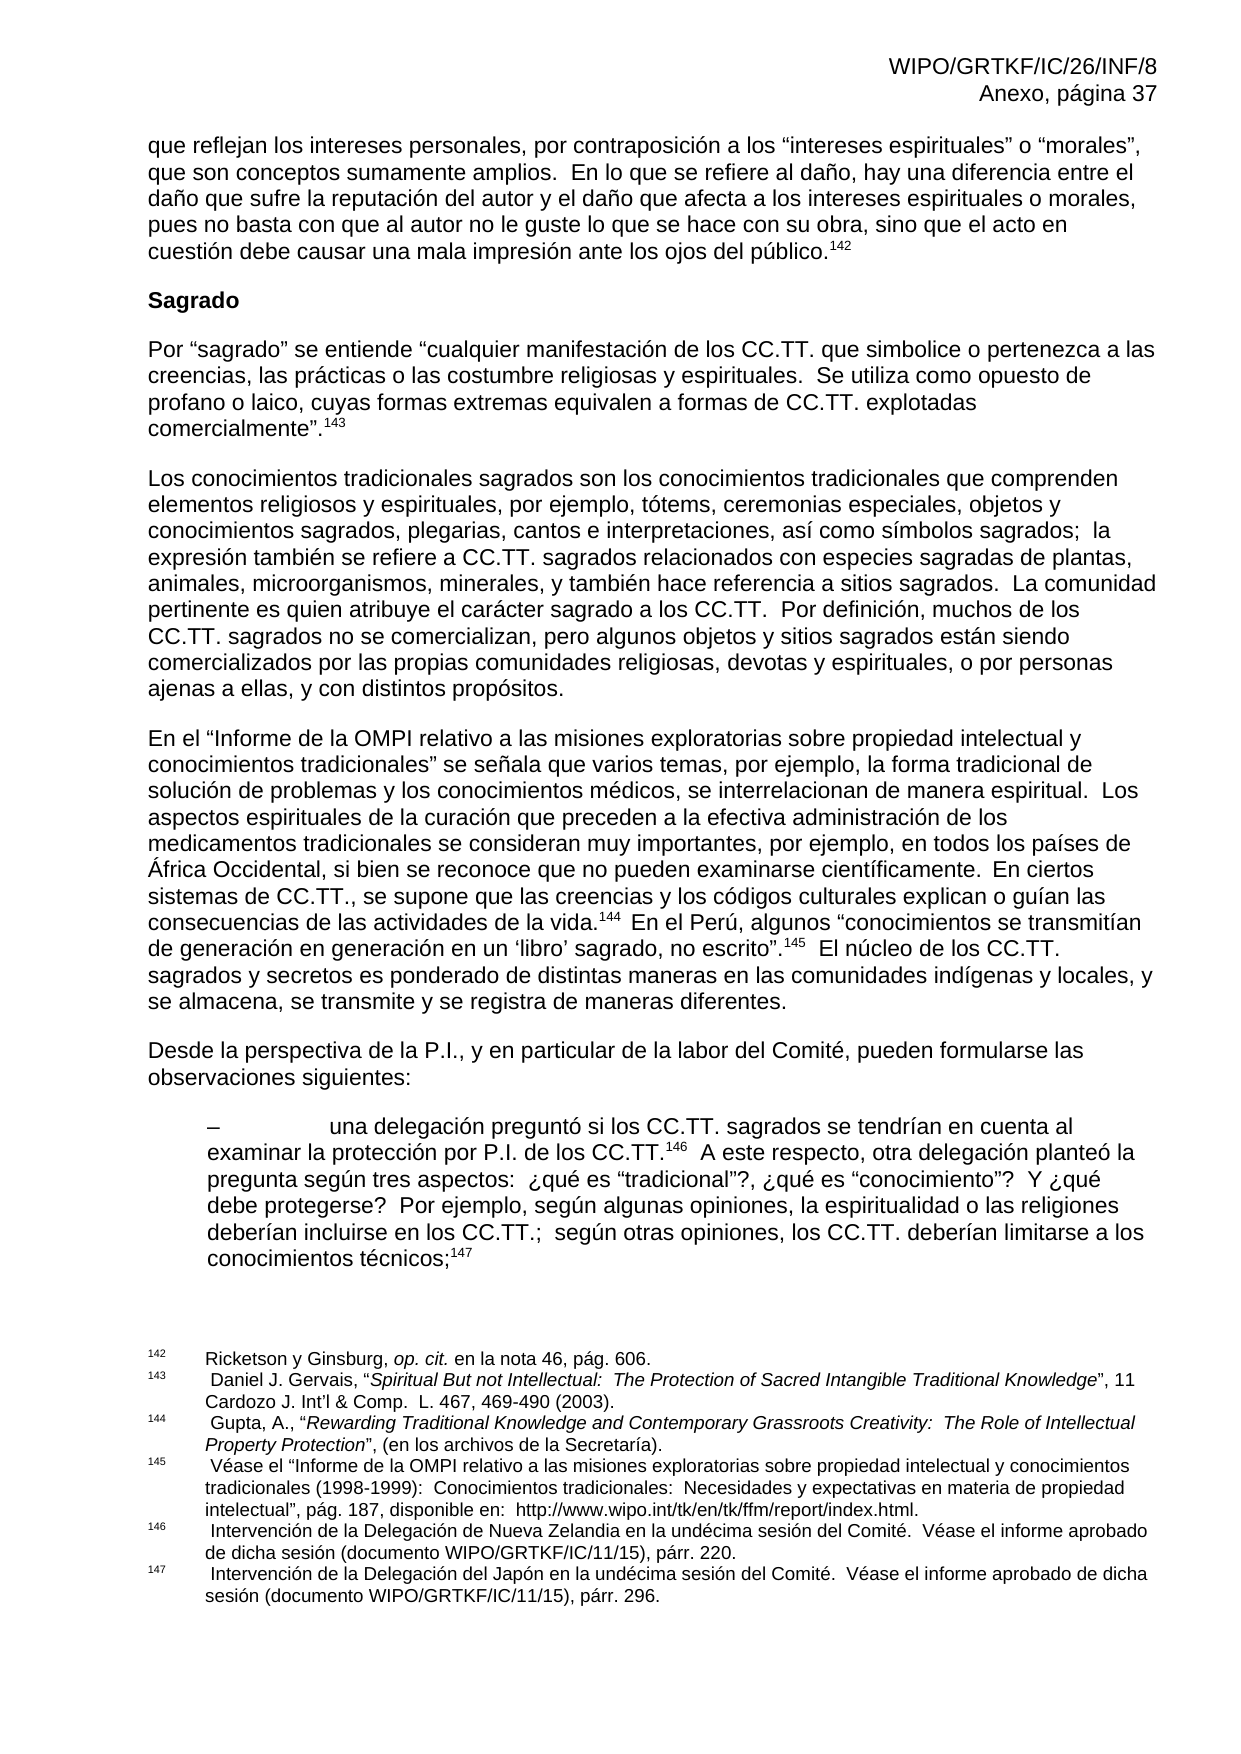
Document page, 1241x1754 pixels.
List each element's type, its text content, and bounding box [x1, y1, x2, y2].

list una delegación preguntó si los CC.TT. sagrados se tendrían en cuenta al examinar la protección por P.I. de los CC.TT. A este respecto, otra delegación planteó la pregunta según tres aspectos: ¿qué es “tradicional”?, ¿qué es “conocimiento”? Y ¿qué debe protegerse? Por ejemplo, según algunas opiniones, la espiritualidad o las religiones deberían incluirse en los CC.TT.; según otras opiniones, los CC.TT. deberían limitarse a los conocimientos técnicos; [207, 1113, 1157, 1271]
list Por “sagrado” se entiende “cualquier manifestación de los CC.TT. que simbolice o pertenezca a las creencias, las prácticas o las costumbre religiosas y espirituales. Se utiliza como opuesto de profano o laico, cuyas formas extremas equivalen a formas de CC.TT. explotadas comercialmente”. [148, 336, 1157, 442]
list Sagrado [148, 287, 1157, 313]
list En el “Informe de la OMPI relativo a las misiones exploratorias sobre propiedad intelectual y conocimientos tradicionales” se señala que varios temas, por ejemplo, la forma tradicional de solución de problemas y los conocimientos médicos, se interrelacionan de manera espiritual. Los aspectos espirituales de la curación que preceden a la efectiva administración de los medicamentos tradicionales se consideran muy importantes, por ejemplo, en todos los países de África Occidental, si bien se reconoce que no pueden examinarse científicamente. En ciertos sistemas de CC.TT., se supone que las creencias y los códigos culturales explican o guían las consecuencias de las actividades de la vida. En el Perú, algunos “conocimientos se transmitían de generación en generación en un ‘libro’ sagrado, no escrito”. El núcleo de los CC.TT. sagrados y secretos es ponderado de distintas maneras en las comunidades indígenas y locales, y se almacena, se transmite y se registra de maneras diferentes. [148, 724, 1157, 1014]
list Desde la perspectiva de la P.I., y en particular de la labor del Comité, pueden formularse las observaciones siguientes: [148, 1037, 1157, 1090]
list Los conocimientos tradicionales sagrados son los conocimientos tradicionales que comprenden elementos religiosos y espirituales, por ejemplo, tótems, ceremonias especiales, objetos y conocimientos sagrados, plegarias, cantos e interpretaciones, así como símbolos sagrados; la expresión también se refiere a CC.TT. sagrados relacionados con especies sagradas de plantas, animales, microorganismos, minerales, y también hace referencia a sitios sagrados. La comunidad pertinente es quien atribuye el carácter sagrado a los CC.TT. Por definición, muchos de los CC.TT. sagrados no se comercializan, pero algunos objetos y sitios sagrados están siendo comercializados por las propias comunidades religiosas, devotas y espirituales, o por personas ajenas a ellas, y con distintos propósitos. [148, 464, 1157, 702]
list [148, 132, 1157, 264]
